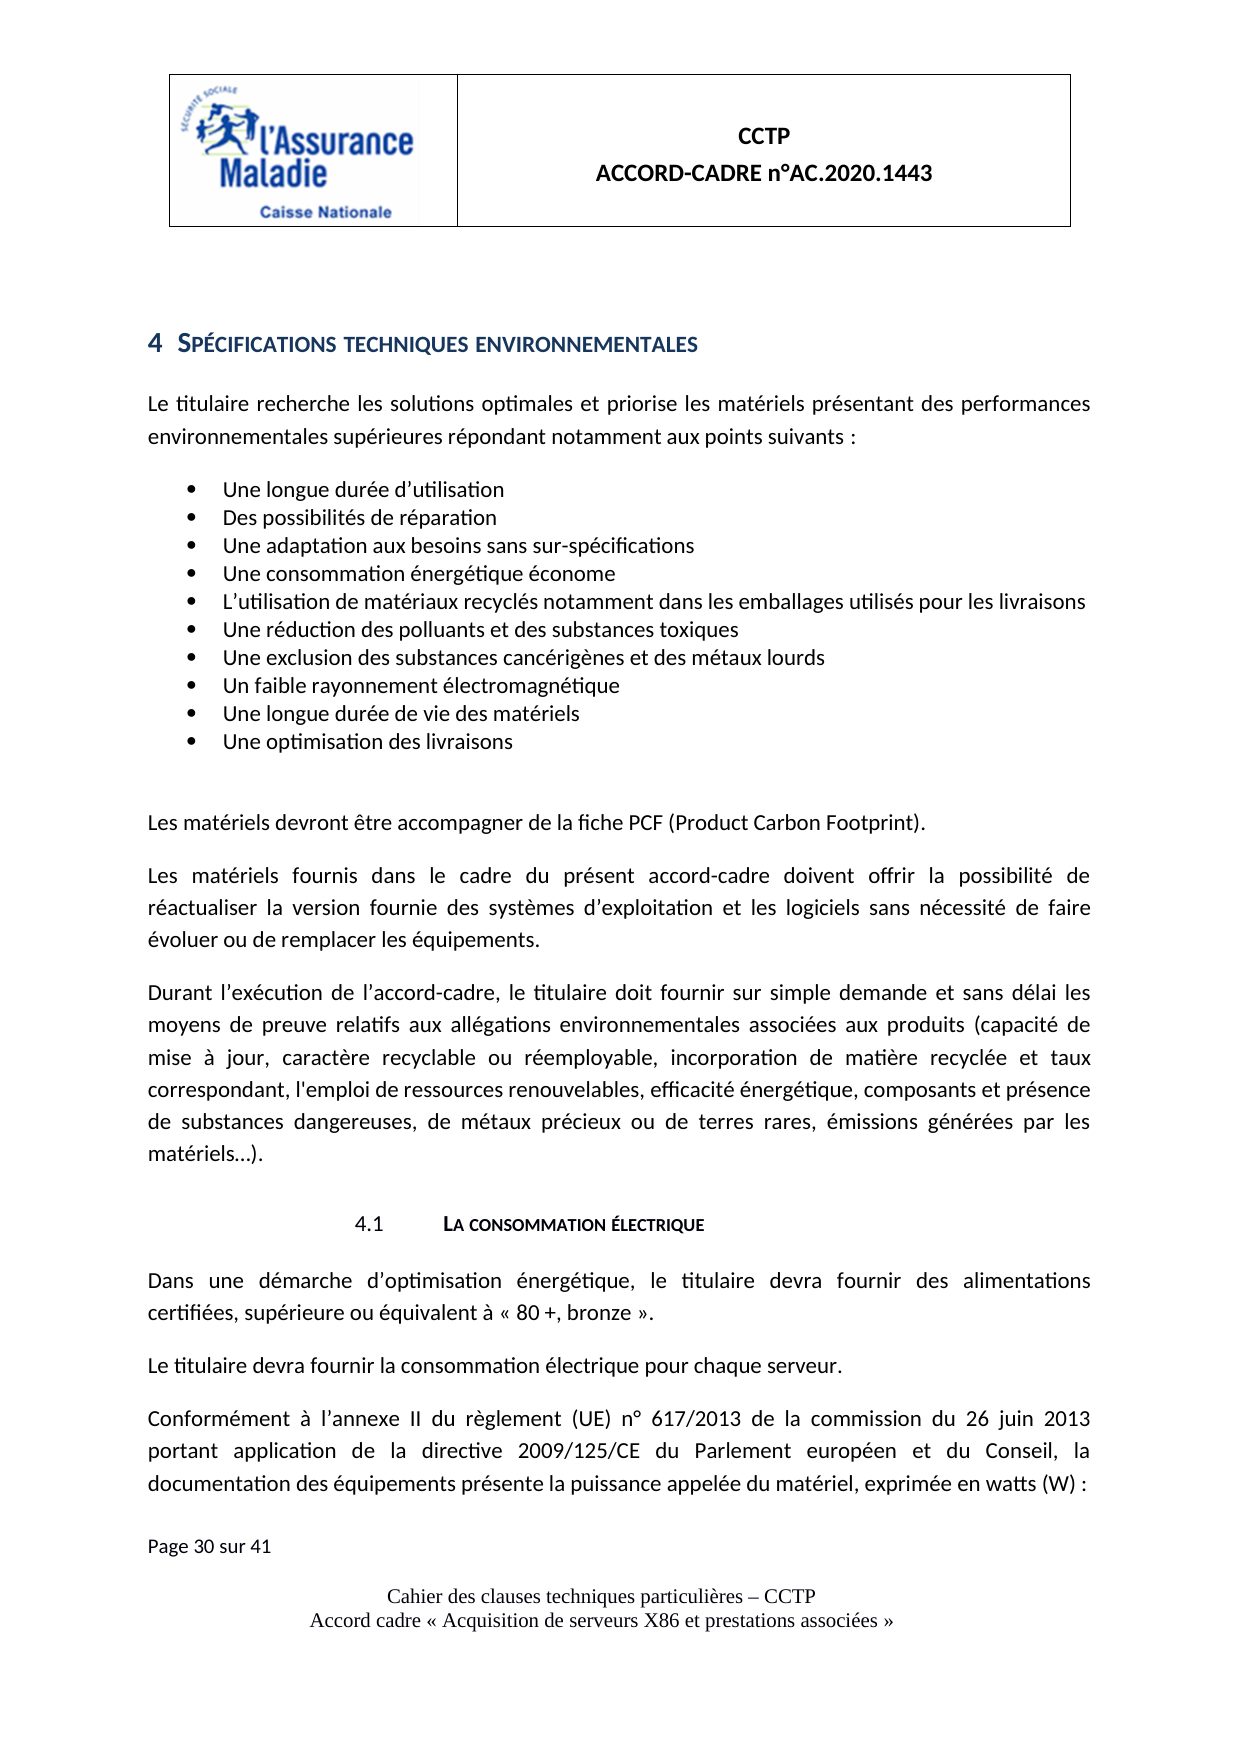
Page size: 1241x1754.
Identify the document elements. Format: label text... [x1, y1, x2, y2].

picture [176, 81, 421, 227]
text Les matériels devront être accompagner de la fiche PCF (Product Carbon Footprint). [148, 808, 1092, 836]
list Une optimisation des livraisons [187, 727, 1092, 755]
list Une longue durée de vie des matériels [187, 699, 1092, 727]
text Dans une démarche d’optimisation énergétique, le titulaire devra fournir des alimentations certifiées, supérieure ou équivalent à « 80 +, bronze ». [148, 1266, 1092, 1326]
text Les matériels fournis dans le cadre du présent accord-cadre doivent offrir la possibilité de réactualiser la version fournie des systèmes d’exploitation et les logiciels sans nécessité de faire évoluer ou de remplacer les équipements. [148, 861, 1092, 953]
list Une longue durée d’utilisation [187, 475, 1092, 503]
list L’utilisation de matériaux recyclés notamment dans les emballages utilisés pour les livraisons [187, 587, 1092, 615]
list Une exclusion des substances cancérigènes et des métaux lourds [187, 643, 1092, 671]
list Des possibilités de réparation [187, 503, 1092, 531]
text Conformément à l’annexe II du règlement (UE) n° 617/2013 de la commission du 26 juin 2013 portant application de la directive 2009/125/CE du Parlement européen et du Conseil, la documentation des équipements présente la puissance appelée du matériel, exprimée en watts (W) : [148, 1404, 1092, 1497]
list Un faible rayonnement électromagnétique [187, 671, 1092, 699]
text Le titulaire recherche les solutions optimales et priorise les matériels présentant des performances environnementales supérieures répondant notamment aux points suivants : [148, 389, 1092, 450]
list Une réduction des polluants et des substances toxiques [187, 615, 1092, 643]
subtitle Spécifications techniques environnementales [148, 324, 1092, 359]
list Une consommation énergétique économe [187, 559, 1092, 587]
list La consommation électrique [354, 1209, 1092, 1237]
list Une adaptation aux besoins sans sur-spécifications [187, 531, 1092, 559]
text Durant l’exécution de l’accord-cadre, le titulaire doit fournir sur simple demande et sans délai les moyens de preuve relatifs aux allégations environnementales associées aux produits (capacité de mise à jour, caractère recyclable ou réemployable, incorporation de matière recyclée et taux correspondant, l'emploi de ressources renouvelables, efficacité énergétique, composants et présence de substances dangereuses, de métaux précieux ou de terres rares, émissions générées par les matériels…). [148, 978, 1092, 1167]
text Le titulaire devra fournir la consommation électrique pour chaque serveur. [148, 1351, 1092, 1379]
